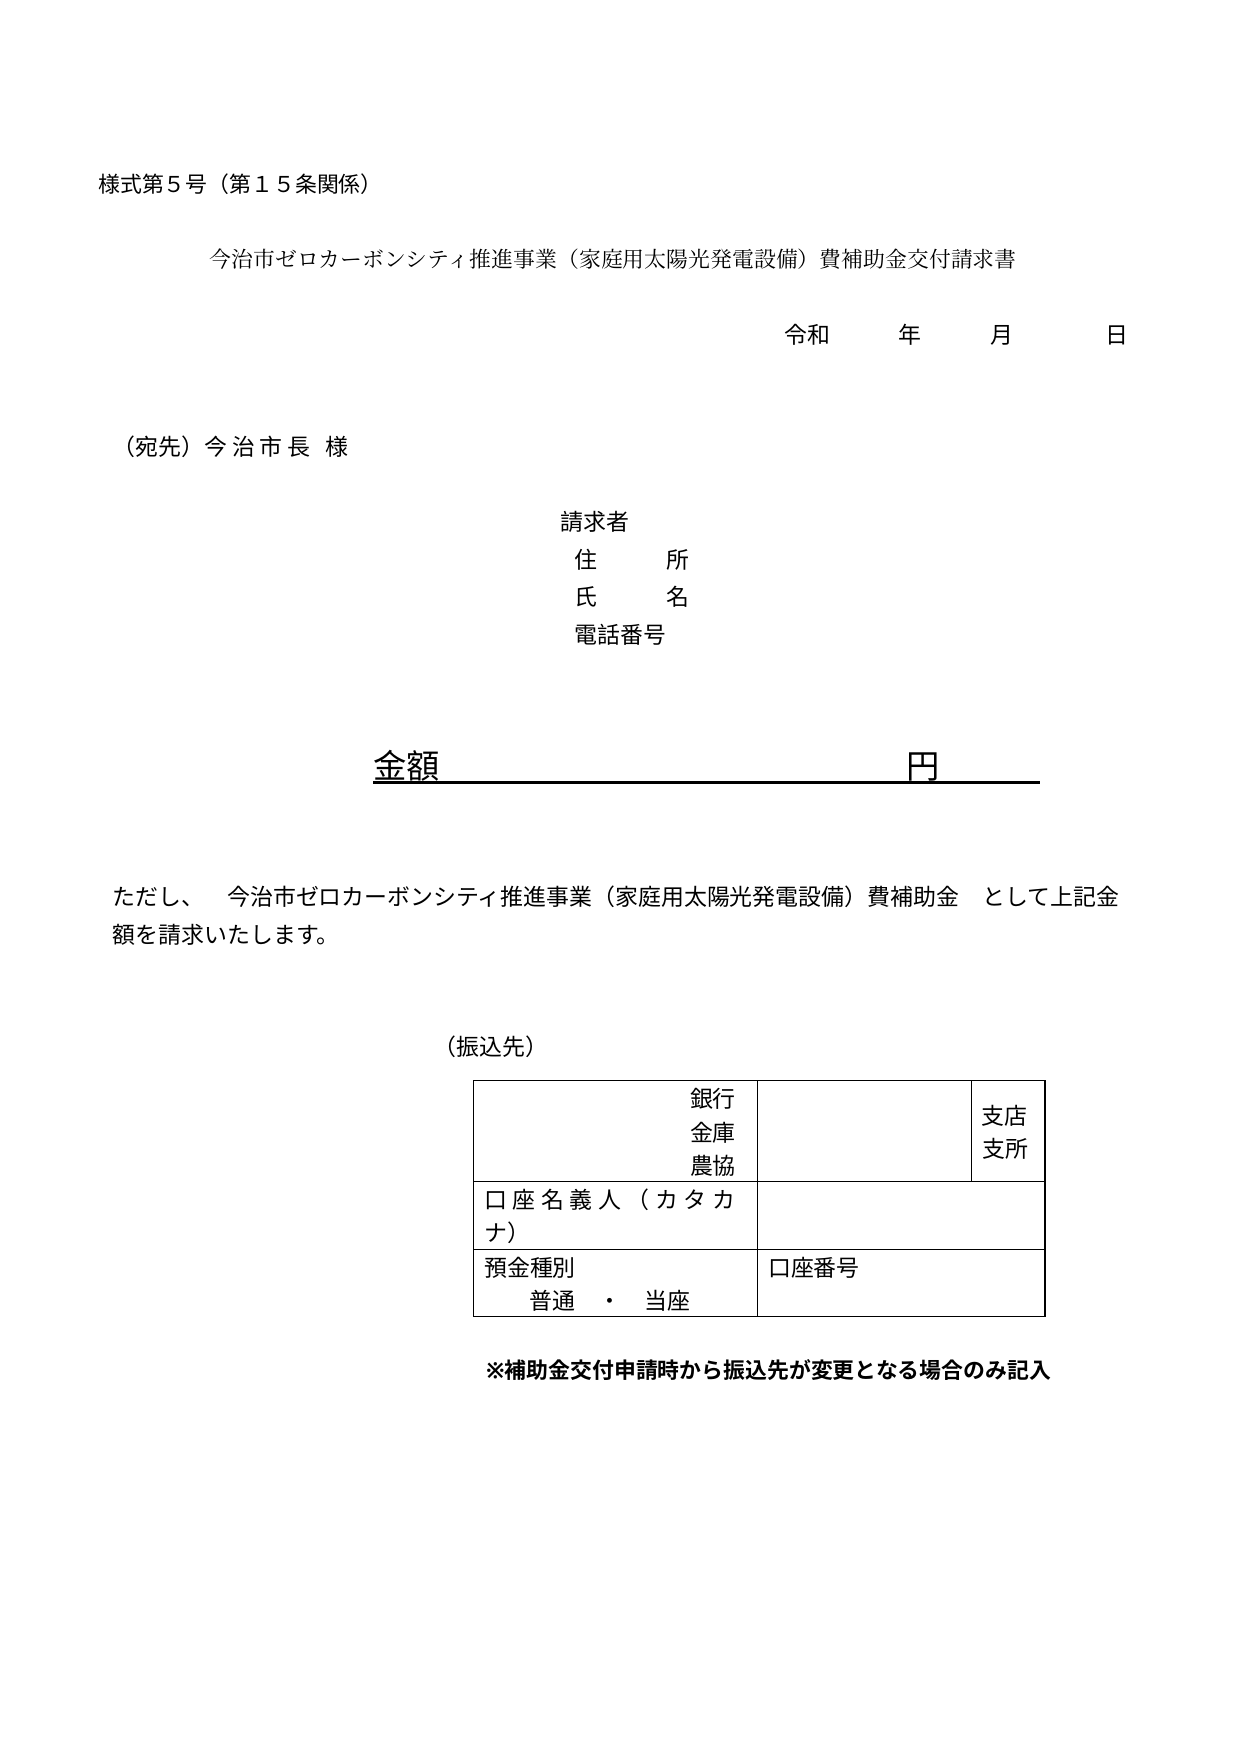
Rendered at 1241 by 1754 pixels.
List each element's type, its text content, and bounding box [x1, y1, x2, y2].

text ただし、 今治市ゼロカーボンシティ推進事業（家庭用太陽光発電設備）費補助金 として上記金額を請求いたします。 [112, 877, 1128, 952]
table_header 支店 支所 [972, 1081, 1044, 1181]
text 氏 名 [112, 577, 1116, 614]
table_cell [758, 1182, 1044, 1248]
text 住 所 [112, 539, 1116, 577]
table_cell 口座名義人（カタカナ） [474, 1182, 757, 1248]
text 請求者 [112, 502, 1128, 539]
text （宛先）今治市長 様 [112, 427, 1128, 464]
text 今治市ゼロカーボンシティ推進事業（家庭用太陽光発電設備）費補助金交付請求書 [98, 239, 1128, 277]
table_header 銀行 金庫 農協 [474, 1081, 757, 1181]
text 電話番号 [112, 614, 1116, 652]
text ※補助金交付申請時から振込先が変更となる場合のみ記入 [112, 1350, 1128, 1388]
text （振込先） [112, 1027, 1128, 1064]
text 金額 円 [340, 727, 1128, 802]
text 様式第５号（第１５条関係） [98, 164, 1128, 202]
table_cell 預金種別 普通 ・ 当座 [474, 1250, 757, 1316]
table_header [758, 1081, 971, 1181]
table_cell 口座番号 [758, 1250, 1044, 1316]
text 令和 年 月 日 [112, 314, 1128, 352]
